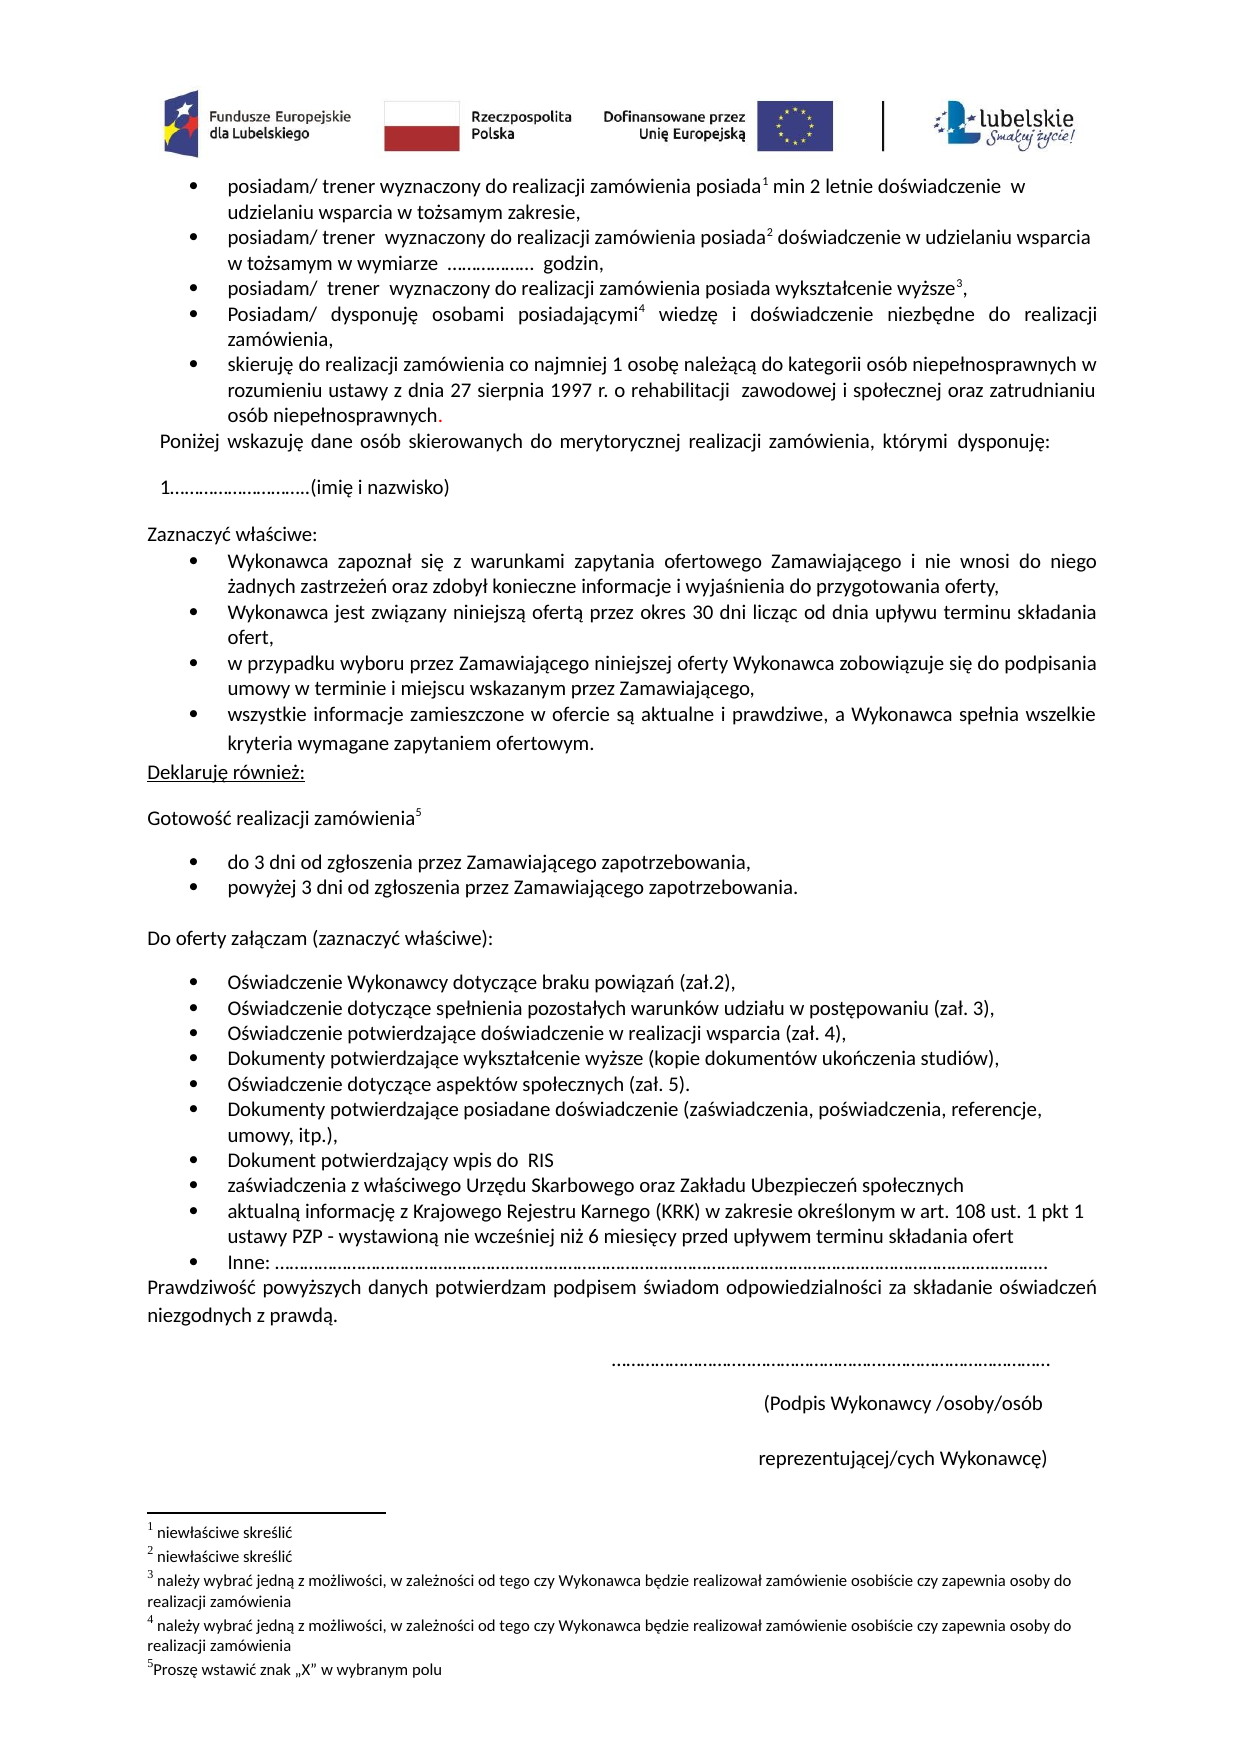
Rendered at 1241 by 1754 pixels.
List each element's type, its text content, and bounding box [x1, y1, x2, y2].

list Wykonawca jest związany niniejszą ofertą przez okres 30 dni licząc od dnia upływu terminu składania ofert, [190, 599, 1098, 650]
list Posiadam/ dysponuję osobami posiadającymi wiedzę i doświadczenie niezbędne do realizacji zamówienia, [190, 301, 1098, 352]
text (Podpis Wykonawcy /osoby/osób reprezentującej/cych Wykonawcę) [708, 1390, 1098, 1470]
list w przypadku wyboru przez Zamawiającego niniejszej oferty Wykonawca zobowiązuje się do podpisania umowy w terminie i miejscu wskazanym przez Zamawiającego, [190, 650, 1098, 701]
picture [147, 73, 1092, 174]
list Oświadczenie dotyczące aspektów społecznych (zał. 5). [190, 1071, 1098, 1096]
list skieruję do realizacji zamówienia co najmniej 1 osobę należącą do kategorii osób niepełnosprawnych w rozumieniu ustawy z dnia 27 sierpnia 1997 r. o rehabilitacji zawodowej i społecznej oraz zatrudnianiu osób niepełnosprawnych. [190, 352, 1098, 428]
list aktualną informację z Krajowego Rejestru Karnego (KRK) w zakresie określonym w art. 108 ust. 1 pkt 1 ustawy PZP - wystawioną nie wcześniej niż 6 miesięcy przed upływem terminu składania ofert [190, 1198, 1098, 1249]
text Deklaruję również: [147, 759, 1098, 784]
list Oświadczenie Wykonawcy dotyczące braku powiązań (zał.2), [190, 969, 1098, 995]
list zaświadczenia z właściwego Urzędu Skarbowego oraz Zakładu Ubezpieczeń społecznych [190, 1173, 1098, 1198]
list posiadam/ trener wyznaczony do realizacji zamówienia posiada doświadczenie w udzielaniu wsparcia w tożsamym w wymiarze ……………… godzin, [190, 224, 1098, 275]
list powyżej 3 dni od zgłoszenia przez Zamawiającego zapotrzebowania. [190, 874, 1098, 900]
text ………………………..………………………..…………………………… [147, 1346, 1098, 1371]
list Dokumenty potwierdzające wykształcenie wyższe (kopie dokumentów ukończenia studiów), [190, 1046, 1098, 1071]
list Wykonawca zapoznał się z warunkami zapytania ofertowego Zamawiającego i nie wnosi do niego żadnych zastrzeżeń oraz zdobył konieczne informacje i wyjaśnienia do przygotowania oferty, [190, 548, 1098, 599]
text 1………………………..(imię i nazwisko) [159, 474, 1098, 500]
text Gotowość realizacji zamówienia [147, 805, 1098, 830]
text Prawdziwość powyższych danych potwierdzam podpisem świadom odpowiedzialności za składanie oświadczeń niezgodnych z prawdą. [147, 1274, 1098, 1327]
text Do oferty załączam (zaznaczyć właściwe): [147, 925, 1098, 951]
list Oświadczenie potwierdzające doświadczenie w realizacji wsparcia (zał. 4), [190, 1020, 1098, 1046]
list Dokument potwierdzający wpis do RIS [190, 1147, 1098, 1173]
list posiadam/ trener wyznaczony do realizacji zamówienia posiada wykształcenie wyższe, [190, 275, 1098, 301]
list Oświadczenie dotyczące spełnienia pozostałych warunków udziału w postępowaniu (zał. 3), [190, 995, 1098, 1020]
list do 3 dni od zgłoszenia przez Zamawiającego zapotrzebowania, [190, 849, 1098, 874]
list Dokumenty potwierdzające posiadane doświadczenie (zaświadczenia, poświadczenia, referencje, umowy, itp.), [190, 1096, 1098, 1147]
text Zaznaczyć właściwe: [147, 521, 1098, 546]
list posiadam/ trener wyznaczony do realizacji zamówienia posiada min 2 letnie doświadczenie w udzielaniu wsparcia w tożsamym zakresie, [190, 174, 1098, 224]
text Poniżej wskazuję dane osób skierowanych do merytorycznej realizacji zamówienia, którymi dysponuję: [159, 428, 1098, 453]
list wszystkie informacje zamieszczone w ofercie są aktualne i prawdziwe, a Wykonawca spełnia wszelkie kryteria wymagane zapytaniem ofertowym. [190, 701, 1098, 755]
list Inne: …………………………………………………………………………………………………………………………………………….. [190, 1249, 1098, 1274]
